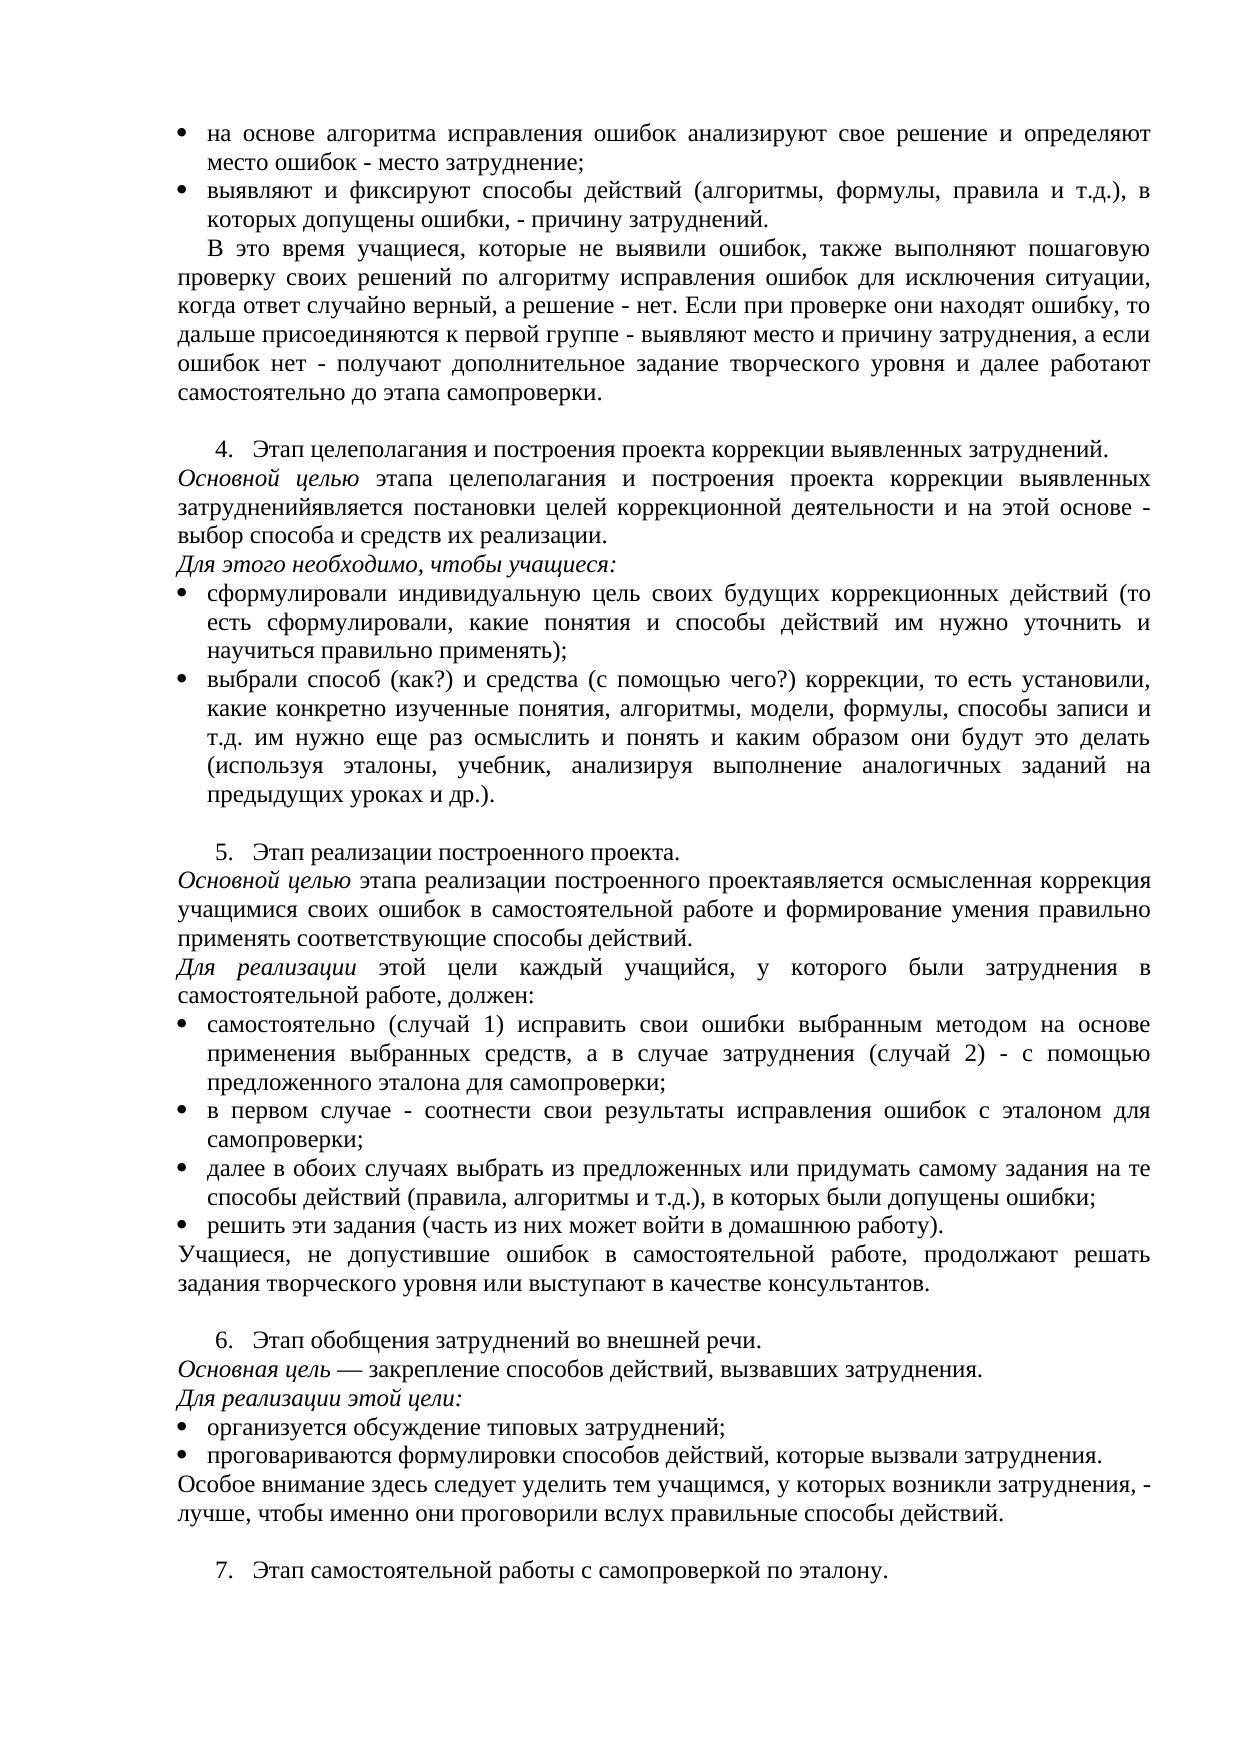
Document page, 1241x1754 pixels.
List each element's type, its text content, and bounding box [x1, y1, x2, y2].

list в первом случае - соотнести свои результаты исправления ошибок с эталоном для самопроверки; [177, 1096, 1152, 1153]
text Учащиеся, не допустившие ошибок в самостоятельной работе, продолжают решать задания творческого уровня или выступают в качестве консультантов. [177, 1239, 1152, 1297]
text Основной целью этапа целеполагания и построения проекта коррекции выявленных затрудненийявляется постановки целей коррекционной деятельности и на этой основе - выбор способа и средств их реализации. [177, 463, 1152, 549]
text Основной целью этапа реализации построенного проектаявляется осмысленная коррекция учащимися своих ошибок в самостоятельной работе и формирование умения правильно применять соответствующие способы действий. [177, 866, 1152, 952]
list выбрали способ (как?) и средства (с помощью чего?) коррекции, то есть установили, какие конкретно изученные понятия, алгоритмы, модели, формулы, способы записи и т.д. им нужно еще раз осмыслить и понять и каким образом они будут это делать (используя эталоны, учебник, анализируя выполнение аналогичных заданий на предыдущих уроках и др.). [177, 664, 1152, 808]
list проговариваются формулировки способов действий, которые вызвали затруднения. [177, 1441, 1152, 1469]
text Для реализации этой цели каждый учащийся, у которого были затруднения в самостоятельной работе, должен: [177, 952, 1152, 1009]
list Этап целеполагания и построения проекта коррекции выявленных затруднений. [215, 434, 1152, 463]
text Для этого необходимо, чтобы учащиеся: [177, 549, 1152, 578]
list Этап обобщения затруднений во внешней речи. [215, 1326, 1152, 1354]
list Этап самостоятельной работы с самопроверкой по эталону. [215, 1556, 1152, 1584]
list далее в обоих случаях выбрать из предложенных или придумать самому задания на те способы действий (правила, алгоритмы и т.д.), в которых были допущены ошибки; [177, 1153, 1152, 1211]
text Основная цель — закрепление способов действий, вызвавших затруднения. [177, 1354, 1152, 1383]
list Этап реализации построенного проекта. [215, 837, 1152, 866]
text В это время учащиеся, которые не выявили ошибок, также выполняют пошаговую проверку своих решений по алгоритму исправления ошибок для исключения ситуации, когда ответ случайно верный, а решение - нет. Если при проверке они находят ошибку, то дальше присоединяются к первой группе - выявляют место и причину затруднения, а если ошибок нет - получают дополнительное задание творческого уровня и далее работают самостоятельно до этапа самопроверки. [177, 233, 1152, 406]
list выявляют и фиксируют способы действий (алгоритмы, формулы, правила и т.д.), в которых допущены ошибки, - причину затруднений. [177, 176, 1152, 233]
text Для реализации этой цели: [177, 1383, 1152, 1412]
text Особое внимание здесь следует уделить тем учащимся, у которых возникли затруднения, - лучше, чтобы именно они проговорили вслух правильные способы действий. [177, 1469, 1152, 1527]
list решить эти задания (часть из них может войти в домашнюю работу). [177, 1211, 1152, 1239]
list самостоятельно (случай 1) исправить свои ошибки выбранным методом на основе применения выбранных средств, а в случае затруднения (случай 2) - с помощью предложенного эталона для самопроверки; [177, 1009, 1152, 1096]
list сформулировали индивидуальную цель своих будущих коррекционных действий (то есть сформулировали, какие понятия и способы действий им нужно уточнить и научиться правильно применять); [177, 578, 1152, 664]
list на основе алгоритма исправления ошибок анализируют свое решение и определяют место ошибок - место затруднение; [177, 118, 1152, 176]
list организуется обсуждение типовых затруднений; [177, 1412, 1152, 1441]
